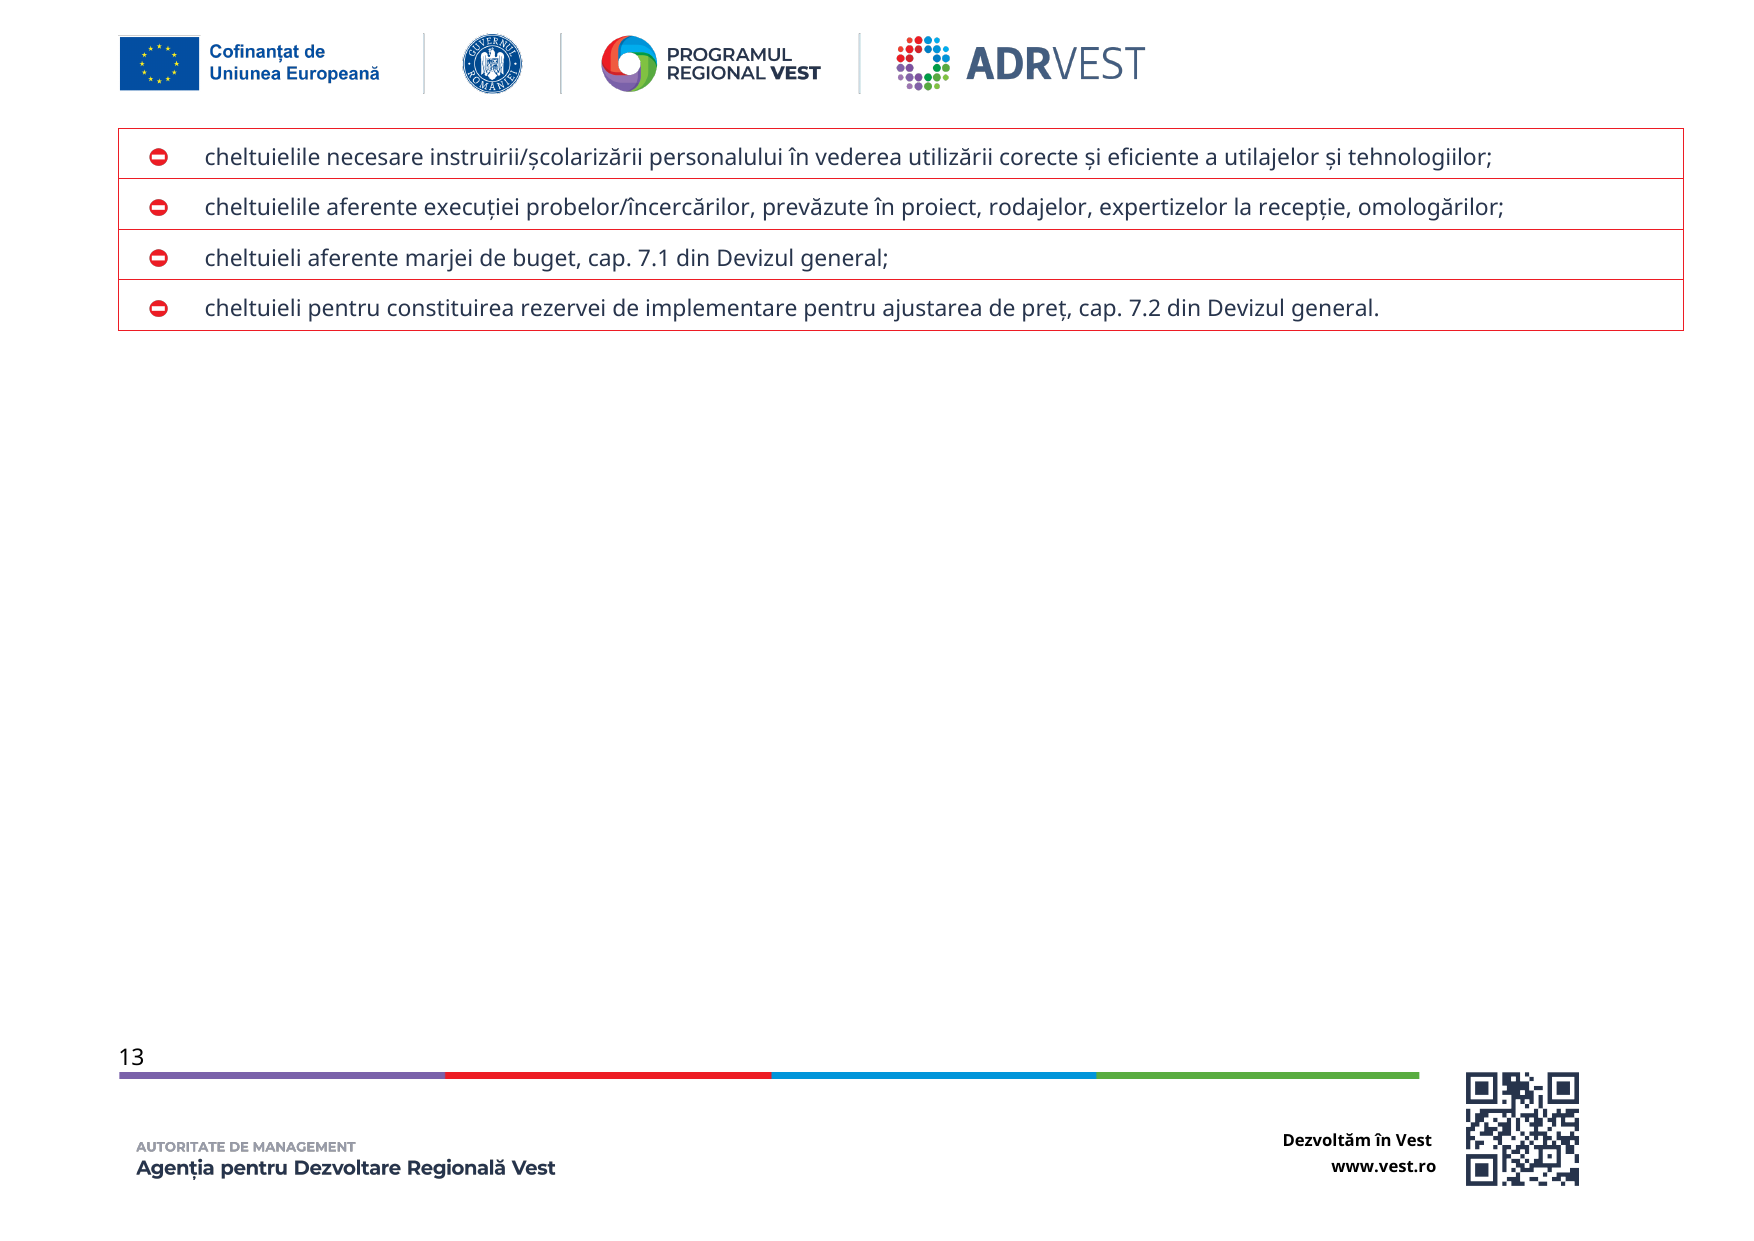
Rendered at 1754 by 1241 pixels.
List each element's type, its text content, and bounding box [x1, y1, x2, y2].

picture [118, 33, 1146, 94]
picture [149, 148, 168, 166]
picture [149, 249, 168, 267]
table_cell cheltuielile necesare instruirii/școlarizării personalului în vederea utilizării corecte și eficiente a utilajelor și tehnologiilor; [119, 129, 1683, 178]
table_cell cheltuieli pentru constituirea rezervei de implementare pentru ajustarea de preţ, cap. 7.2 din Devizul general. [119, 280, 1683, 330]
picture [149, 300, 168, 317]
picture [149, 199, 168, 216]
table_cell cheltuieli aferente marjei de buget, cap. 7.1 din Devizul general; [119, 230, 1683, 279]
table_cell cheltuielile aferente execuției probelor/încercărilor, prevăzute în proiect, rodajelor, expertizelor la recepție, omologărilor; [119, 179, 1683, 229]
picture [1457, 1063, 1588, 1195]
